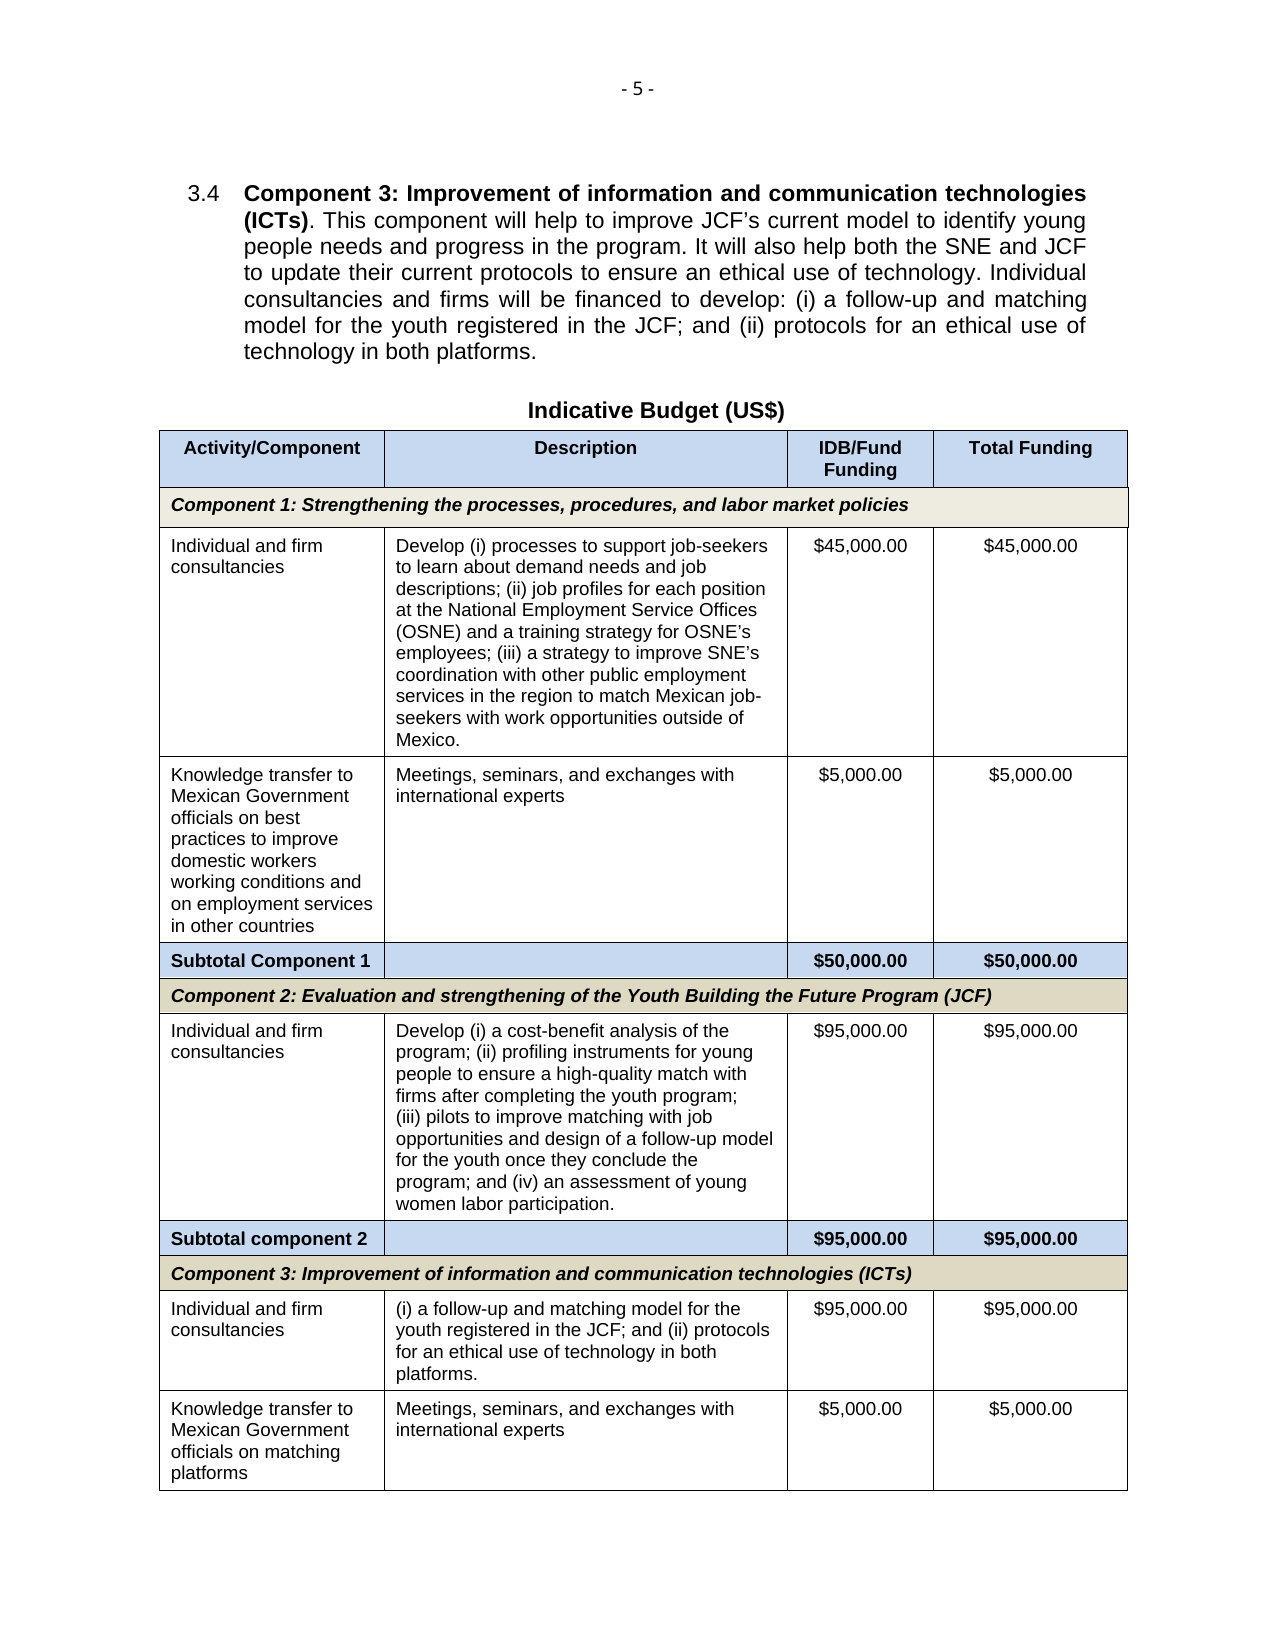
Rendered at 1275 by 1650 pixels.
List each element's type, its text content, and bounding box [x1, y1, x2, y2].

table_cell Meetings, seminars, and exchanges with international experts [385, 757, 787, 942]
table_cell $95,000.00 [934, 1291, 1127, 1390]
table_cell $45,000.00 [788, 528, 933, 756]
table_header IDB/Fund Funding [788, 431, 933, 487]
table_cell $95,000.00 [788, 1291, 933, 1390]
table_cell $50,000.00 [934, 943, 1127, 977]
table_cell $5,000.00 [934, 1391, 1127, 1490]
table_header Description [385, 431, 787, 487]
table_cell Develop (i) processes to support job-seekers to learn about demand needs and job descriptions; (ii) job profiles for each position at the National Employment Service Offices (OSNE) and a training strategy for OSNE’s employees; (iii) a strategy to improve SNE’s coordination with other public employment services in the region to match Mexican job-seekers with work opportunities outside of Mexico. [385, 528, 787, 756]
table_cell $5,000.00 [788, 757, 933, 942]
table_cell (i) a follow-up and matching model for the youth registered in the JCF; and (ii) protocols for an ethical use of technology in both platforms. [385, 1291, 787, 1390]
table_cell Meetings, seminars, and exchanges with international experts [385, 1391, 787, 1490]
table_cell Individual and firm consultancies [160, 528, 384, 756]
table_cell $95,000.00 [934, 1221, 1127, 1255]
table_cell Component 2: Evaluation and strengthening of the Youth Building the Future Program (JCF) [160, 979, 1127, 1012]
table_cell $95,000.00 [934, 1014, 1127, 1220]
table_cell $95,000.00 [788, 1014, 933, 1220]
list Indicative Budget (US$) [225, 397, 1087, 424]
table_cell Individual and firm consultancies [160, 1014, 384, 1220]
table_cell Subtotal component 2 [160, 1221, 384, 1255]
table_header Total Funding [934, 431, 1127, 487]
table_cell Individual and firm consultancies [160, 1291, 384, 1390]
table_cell $50,000.00 [788, 943, 933, 977]
table_cell [385, 943, 787, 977]
table_cell Component 3: Improvement of information and communication technologies (ICTs) [160, 1256, 1127, 1290]
table_cell Subtotal Component 1 [160, 943, 384, 977]
table_cell $5,000.00 [934, 757, 1127, 942]
list Component 3: Improvement of information and communication technologies (ICTs). This component will help to improve JCF’s current model to identify young people needs and progress in the program. It will also help both the SNE and JCF to update their current protocols to ensure an ethical use of technology. Individual consultancies and firms will be financed to develop: (i) a follow-up and matching model for the youth registered in the JCF; and (ii) protocols for an ethical use of technology in both platforms. [187, 180, 1087, 365]
table_cell $45,000.00 [934, 528, 1127, 756]
table_cell $5,000.00 [788, 1391, 933, 1490]
table_cell Component 1: Strengthening the processes, procedures, and labor market policies [160, 488, 1128, 527]
table_cell Knowledge transfer to Mexican Government officials on matching platforms [160, 1391, 384, 1490]
table_header Activity/Component [160, 431, 384, 487]
table_cell [385, 1221, 787, 1255]
table_cell $95,000.00 [788, 1221, 933, 1255]
table_cell Develop (i) a cost-benefit analysis of the program; (ii) profiling instruments for young people to ensure a high-quality match with firms after completing the youth program; (iii) pilots to improve matching with job opportunities and design of a follow-up model for the youth once they conclude the program; and (iv) an assessment of young women labor participation. [385, 1014, 787, 1220]
table_cell Knowledge transfer to Mexican Government officials on best practices to improve domestic workers working conditions and on employment services in other countries [160, 757, 384, 942]
